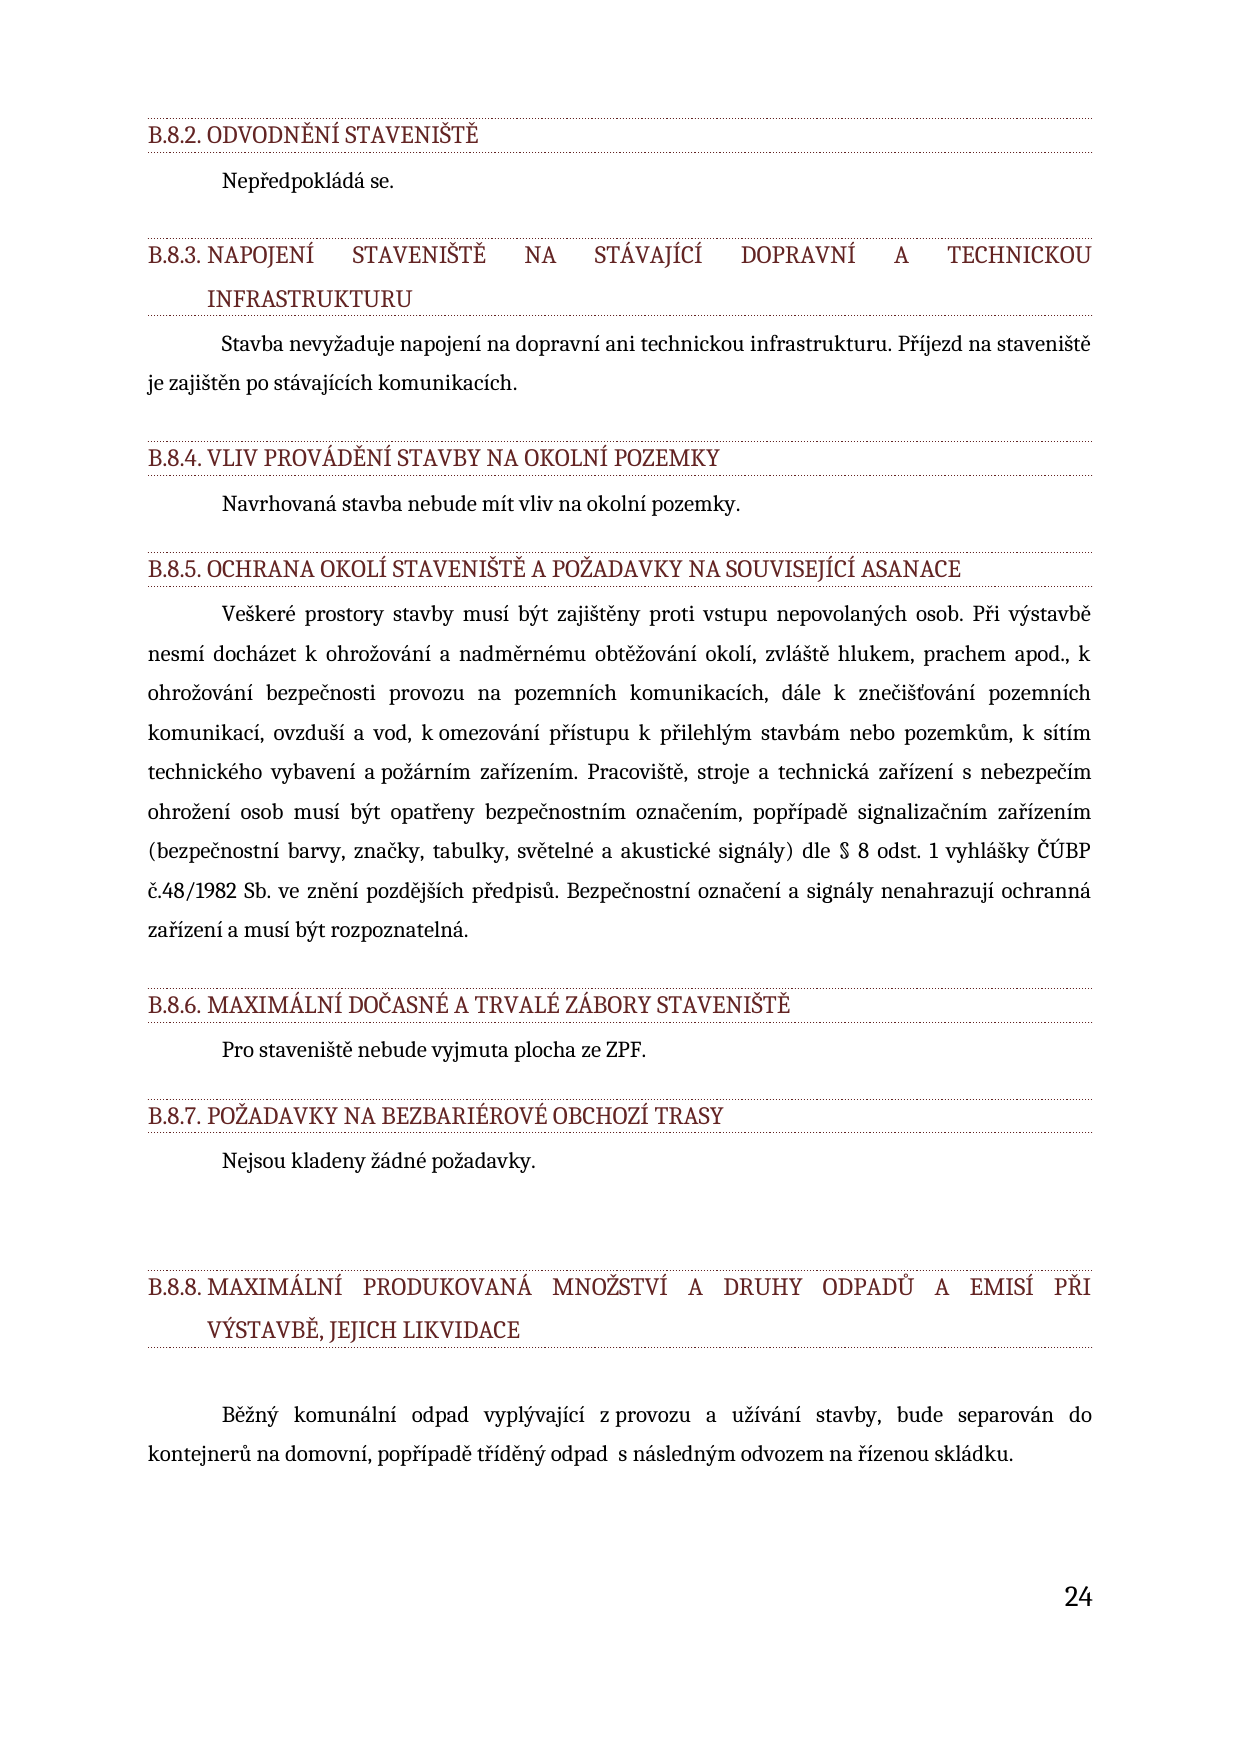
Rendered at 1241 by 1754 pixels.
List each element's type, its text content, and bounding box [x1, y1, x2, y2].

subtitle ochrana okolí staveniště a požadavky na související asanace [148, 552, 1092, 587]
text Stavba nevyžaduje napojení na dopravní ani technickou infrastrukturu. Příjezd na staveniště je zajištěn po stávajících komunikacích. [148, 331, 1092, 397]
subtitle maximální dočasné a trvalé zábory staveniště [148, 988, 1092, 1023]
text Pro staveniště nebude vyjmuta plocha ze ZPF. [148, 1037, 1092, 1063]
subtitle maximální produkovaná množství a druhy odpadů a emisí při výstavbě, jejich likvidace [148, 1270, 1092, 1348]
subtitle odvodnění staveniště [148, 118, 1092, 153]
text Nepředpokládá se. [148, 167, 1092, 194]
subtitle vliv provádění stavby na okolní pozemky [148, 441, 1092, 476]
text Běžný komunální odpad vyplývající z provozu a užívání stavby, bude separován do kontejnerů na domovní, popřípadě tříděný odpad s následným odvozem na řízenou skládku. [148, 1402, 1092, 1468]
text Veškeré prostory stavby musí být zajištěny proti vstupu nepovolaných osob. Při výstavbě nesmí docházet k ohrožování a nadměrnému obtěžování okolí, zvláště hlukem, prachem apod., k ohrožování bezpečnosti provozu na pozemních komunikacích, dále k znečišťování pozemních komunikací, ovzduší a vod, k omezování přístupu k přilehlým stavbám nebo pozemkům, k sítím technického vybavení a požárním zařízením. Pracoviště, stroje a technická zařízení s nebezpečím ohrožení osob musí být opatřeny bezpečnostním označením, popřípadě signalizačním zařízením (bezpečnostní barvy, značky, tabulky, světelné a akustické signály) dle § 8 odst. 1 vyhlášky ČÚBP č.48/1982 Sb. ve znění pozdějších předpisů. Bezpečnostní označení a signály nenahrazují ochranná zařízení a musí být rozpoznatelná. [148, 601, 1092, 943]
text Navrhovaná stavba nebude mít vliv na okolní pozemky. [148, 490, 1092, 517]
subtitle napojení staveniště na stávající dopravní a technickou infrastrukturu [148, 238, 1092, 316]
subtitle požadavky na bezbariérové obchozí trasy [148, 1098, 1092, 1133]
text Nejsou kladeny žádné požadavky. [148, 1148, 1092, 1174]
